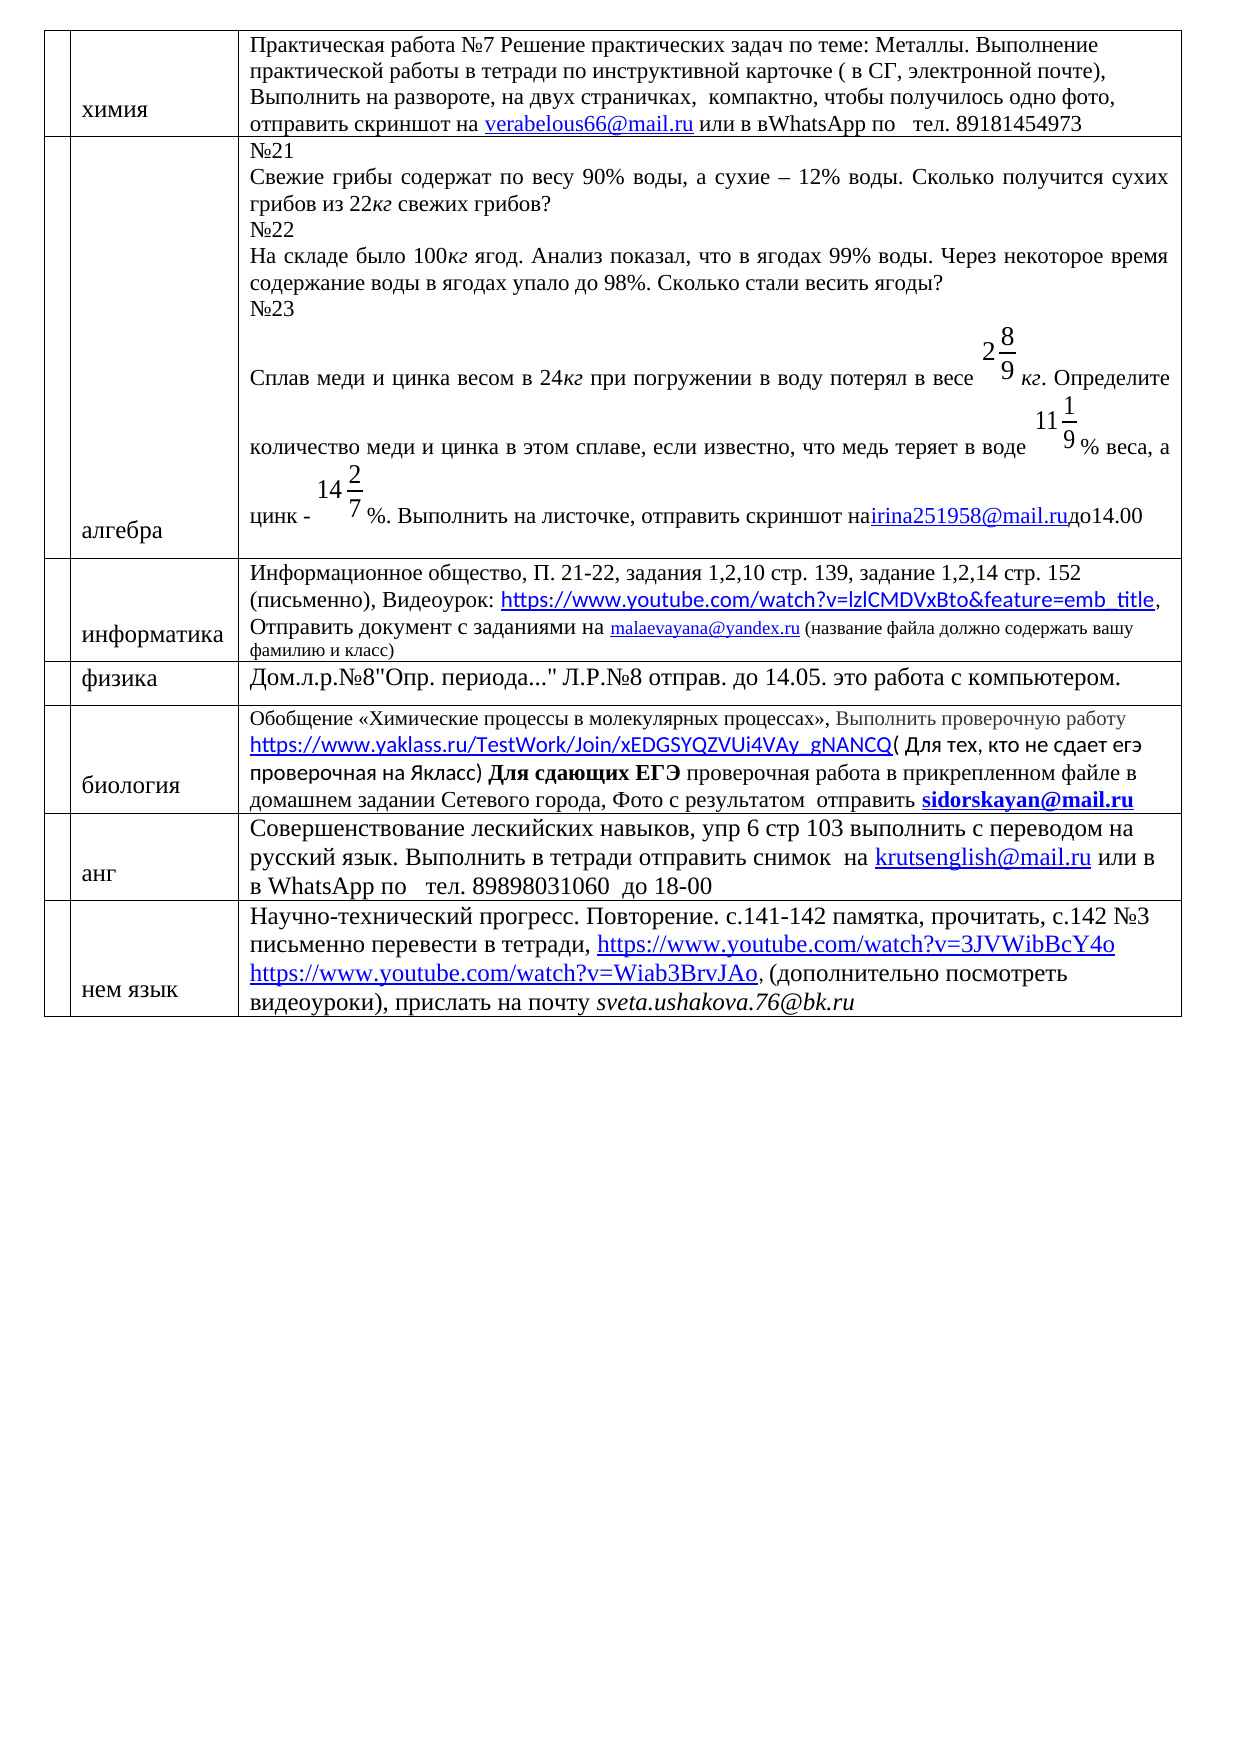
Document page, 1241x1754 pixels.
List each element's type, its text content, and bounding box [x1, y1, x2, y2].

table_cell информатика [71, 559, 238, 661]
table_cell биология [71, 706, 238, 812]
table_cell [45, 559, 70, 661]
table_cell алгебра [71, 137, 238, 557]
table_cell [45, 814, 70, 900]
table_cell нем язык [71, 901, 238, 1016]
table_cell [45, 137, 70, 557]
table_cell Совершенствование лескийских навыков, упр 6 стр 103 выполнить с переводом на русский язык. Выполнить в тетради отправить снимок на krutsenglish@mail.ru или в в WhatsApp по тел. 89898031060 до 18-00 [239, 814, 1181, 900]
table_cell [45, 706, 70, 812]
table_cell Обобщение «Химические процессы в молекулярных процессах», Выполнить проверочную работу https://www.yaklass.ru/TestWork/Join/xEDGSYQZVUi4VAy_gNANCQ( Для тех, кто не сдает егэ проверочная на Якласс) Для сдающих ЕГЭ проверочная работа в прикрепленном файле в домашнем задании Сетевого города, Фото с результатом отправить sidorskayan@mail.ru [239, 706, 1181, 812]
table_cell физика [71, 662, 238, 705]
table_cell химия [71, 31, 238, 136]
table_cell Практическая работа №7 Решение практических задач по теме: Металлы. Выполнение практической работы в тетради по инструктивной карточке ( в СГ, электронной почте), Выполнить на развороте, на двух страничках, компактно, чтобы получилось одно фото, отправить скриншот на verabelous66@mail.ru или в вWhatsApp по тел. 89181454973 [239, 31, 1181, 136]
table_cell [45, 901, 70, 1016]
table_cell №21 Свежие грибы содержат по весу 90% воды, а сухие – 12% воды. Сколько получится сухих грибов из 22кг свежих грибов? №22 На складе было 100кг ягод. Анализ показал, что в ягодах 99% воды. Через некоторое время содержание воды в ягодах упало до 98%. Сколько стали весить ягоды? №23 Сплав меди и цинка весом в 24кг при погружении в воду потерял в весе кг. Определите количество меди и цинка в этом сплаве, если известно, что медь теряет в воде % веса, а цинк - %. Выполнить на листочке, отправить скриншот наirina251958@mail.ruдо14.00 [239, 137, 1181, 557]
table_cell Научно-технический прогресс. Повторение. с.141-142 памятка, прочитать, с.142 №3 письменно перевести в тетради, https://www.youtube.com/watch?v=3JVWibBcY4o https://www.youtube.com/watch?v=Wiab3BrvJAo, (дополнительно посмотреть видеоуроки), прислать на почту sveta.ushakova.76@bk.ru [239, 901, 1181, 1016]
table_cell Дом.л.р.№8"Опр. периода..." Л.Р.№8 отправ. до 14.05. это работа с компьютером. [239, 662, 1181, 705]
table_cell [45, 662, 70, 705]
table_cell анг [71, 814, 238, 900]
table_cell Информационное общество, П. 21-22, задания 1,2,10 стр. 139, задание 1,2,14 стр. 152 (письменно), Видеоурок: https://www.youtube.com/watch?v=lzlCMDVxBto&feature=emb_title, Отправить документ с заданиями на malaevayana@yandex.ru (название файла должно содержать вашу фамилию и класс) [239, 559, 1181, 661]
table_cell [45, 31, 70, 136]
